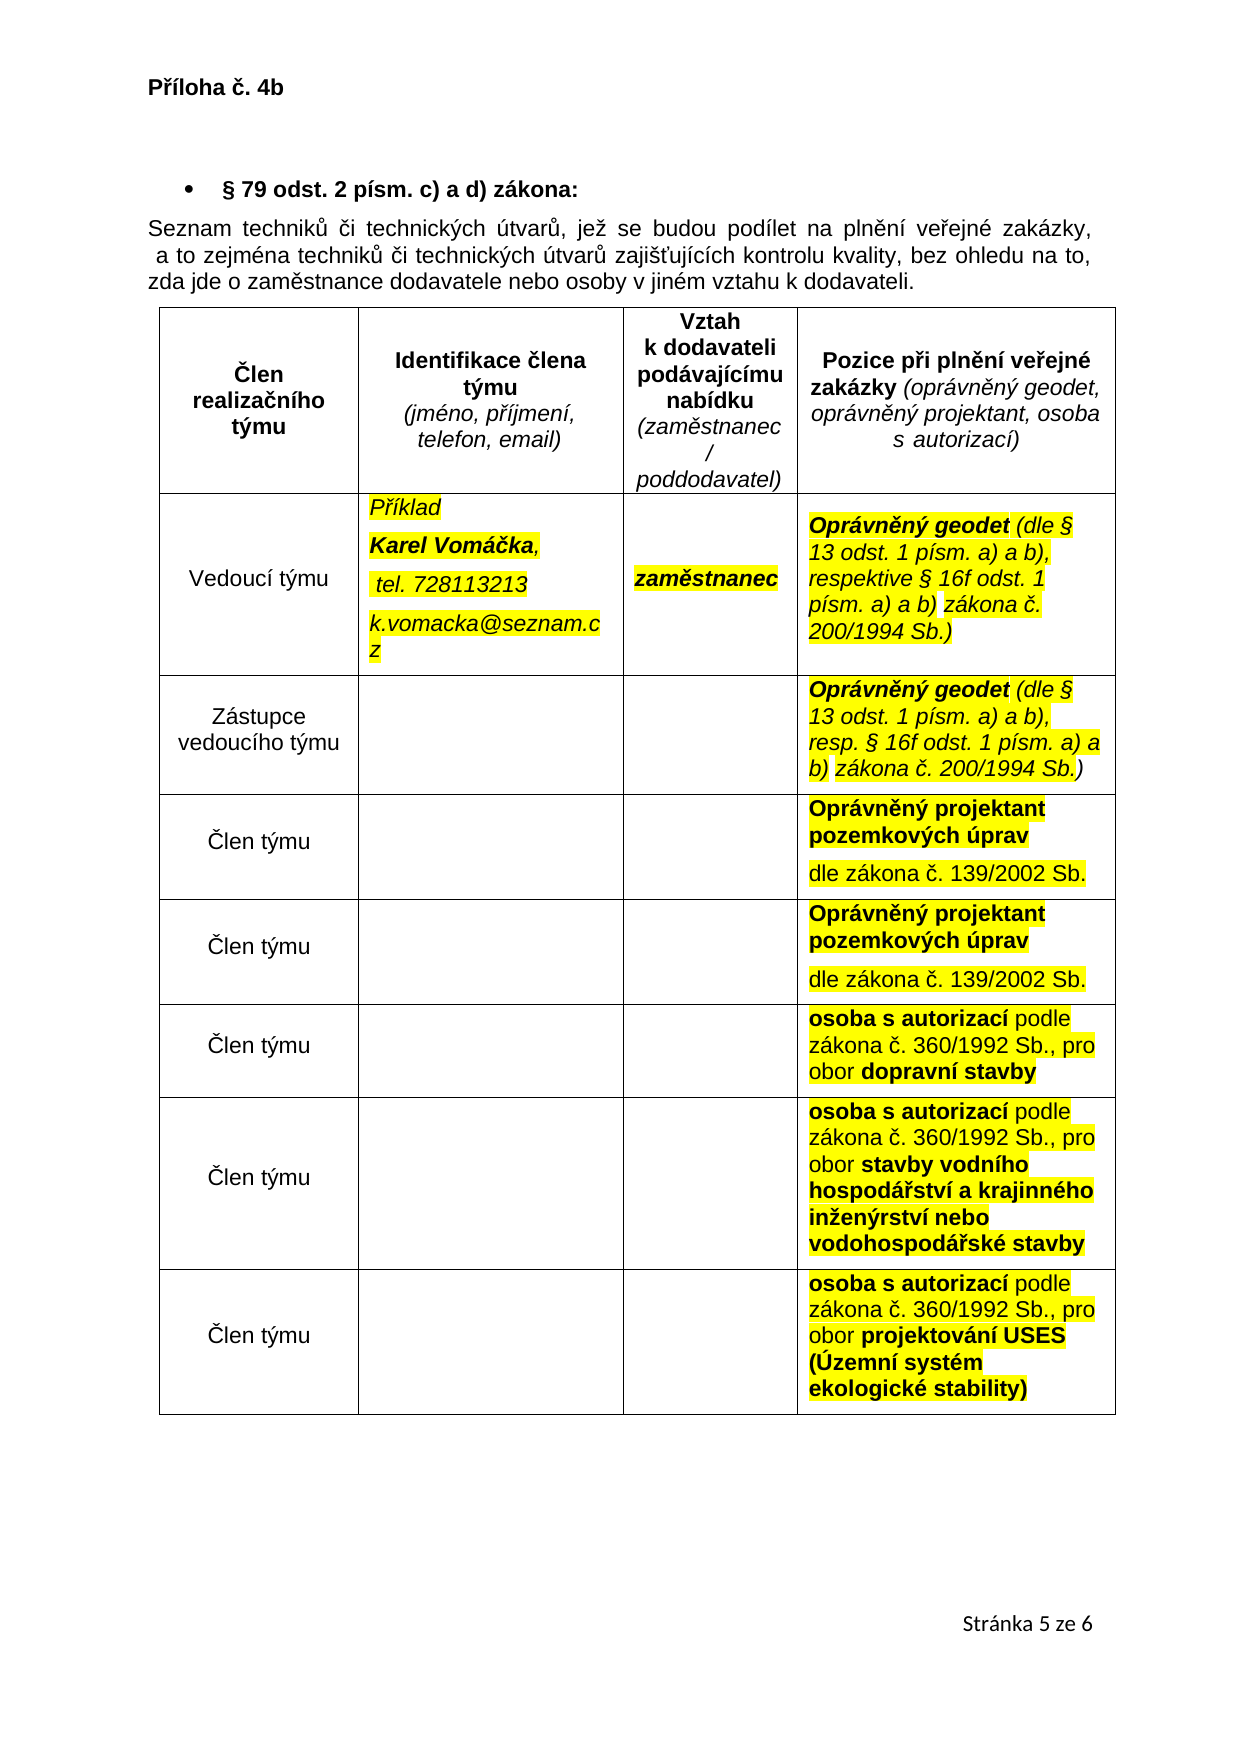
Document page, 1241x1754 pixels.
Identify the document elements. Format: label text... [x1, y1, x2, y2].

table_cell Oprávněný projektant pozemkových úprav dle zákona č. 139/2002 Sb. [798, 900, 1115, 1004]
table_cell Člen týmu [160, 1098, 358, 1269]
table_cell [359, 1270, 623, 1414]
table_header Člen realizačního týmu [160, 308, 358, 492]
table_cell Člen týmu [160, 795, 358, 899]
table_cell Oprávněný geodet (dle § 13 odst. 1 písm. a) a b), resp. § 16f odst. 1 písm. a) a b) zákona č. 200/1994 Sb.) [798, 676, 1115, 794]
table_cell [624, 676, 797, 794]
table_header Identifikace člena týmu (jméno, příjmení, telefon, email) [359, 308, 623, 492]
table_header Pozice při plnění veřejné zakázky (oprávněný geodet, oprávněný projektant, osoba s autorizací) [798, 308, 1115, 492]
table_cell [624, 1098, 797, 1269]
table_cell [624, 795, 797, 899]
text § 79 odst. 2 písm. c) a d) zákona: [185, 176, 1093, 203]
table_cell Vedoucí týmu [160, 494, 358, 675]
table_cell Zástupce vedoucího týmu [160, 676, 358, 794]
table_cell osoba s autorizací podle zákona č. 360/1992 Sb., pro obor stavby vodního hospodářství a krajinného inženýrství nebo vodohospodářské stavby [798, 1098, 1115, 1269]
table_cell osoba s autorizací podle zákona č. 360/1992 Sb., pro obor projektování USES (Územní systém ekologické stability) [798, 1270, 1115, 1414]
table_cell Člen týmu [160, 1270, 358, 1414]
table_header Vztah k dodavateli podávajícímu nabídku (zaměstnanec / poddodavatel) [624, 308, 797, 492]
table_cell Člen týmu [160, 900, 358, 1004]
table_cell [359, 900, 623, 1004]
text Seznam techniků či technických útvarů, jež se budou podílet na plnění veřejné zakázky, a to zejména techniků či technických útvarů zajišťujících kontrolu kvality, bez ohledu na to, zda jde o zaměstnance dodavatele nebo osoby v jiném vztahu k dodavateli. [148, 215, 1093, 294]
table_cell osoba s autorizací podle zákona č. 360/1992 Sb., pro obor dopravní stavby [798, 1005, 1115, 1097]
table_cell Oprávněný geodet (dle § 13 odst. 1 písm. a) a b), respektive § 16f odst. 1 písm. a) a b) zákona č. 200/1994 Sb.) [798, 494, 1115, 675]
table_cell [359, 676, 623, 794]
table_cell [359, 1005, 623, 1097]
table_cell [359, 795, 623, 899]
table_cell [624, 1005, 797, 1097]
table_cell Oprávněný projektant pozemkových úprav dle zákona č. 139/2002 Sb. [798, 795, 1115, 899]
table_cell [359, 1098, 623, 1269]
table_cell [624, 900, 797, 1004]
table_cell Příklad Karel Vomáčka, tel. 728113213 k.vomacka@seznam.cz [359, 494, 623, 675]
table_cell Člen týmu [160, 1005, 358, 1097]
table_cell zaměstnanec [624, 494, 797, 675]
table_cell [624, 1270, 797, 1414]
